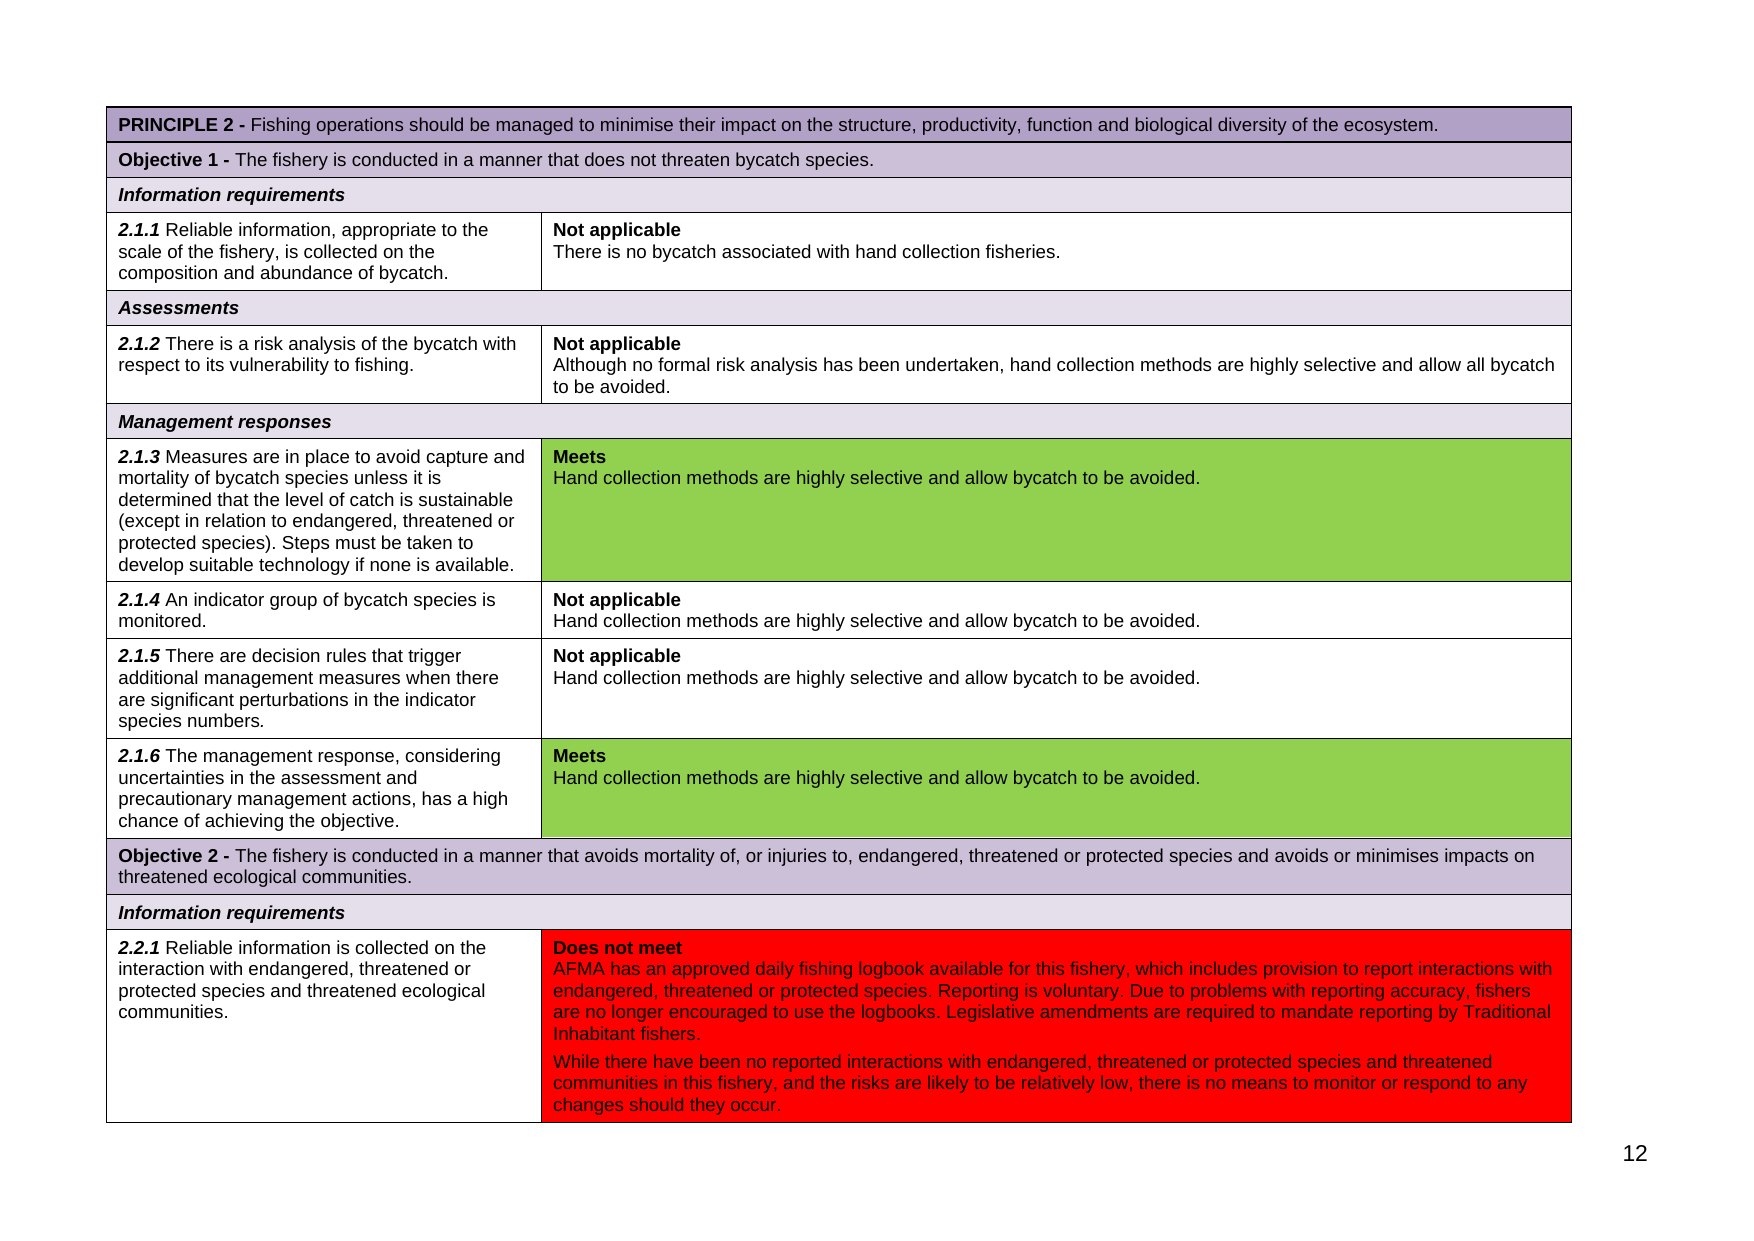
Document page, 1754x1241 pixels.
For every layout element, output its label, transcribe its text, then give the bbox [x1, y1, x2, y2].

table_cell Meets Hand collection methods are highly selective and allow bycatch to be avoided. [542, 739, 1571, 837]
table_cell Objective 2 - The fishery is conducted in a manner that avoids mortality of, or injuries to, endangered, threatened or protected species and avoids or minimises impacts on threatened ecological communities. [107, 839, 1571, 894]
table_cell Not applicable Hand collection methods are highly selective and allow bycatch to be avoided. [542, 639, 1571, 738]
table_cell 2.2.1 Reliable information is collected on the interaction with endangered, threatened or protected species and threatened ecological communities. [107, 930, 541, 1122]
table_cell 2.1.4 An indicator group of bycatch species is monitored. [107, 582, 541, 638]
table_cell 2.1.6 The management response, considering uncertainties in the assessment and precautionary management actions, has a high chance of achieving the objective. [107, 739, 541, 837]
table_cell Not applicable Although no formal risk analysis has been undertaken, hand collection methods are highly selective and allow all bycatch to be avoided. [542, 326, 1571, 403]
table_cell 2.1.5 There are decision rules that trigger additional management measures when there are significant perturbations in the indicator species numbers. [107, 639, 541, 738]
table_cell Assessments [107, 291, 1571, 325]
table_cell Not applicable Hand collection methods are highly selective and allow bycatch to be avoided. [542, 582, 1571, 638]
table_cell Information requirements [107, 895, 1571, 929]
table_cell Management responses [107, 404, 1571, 438]
table_cell 2.1.3 Measures are in place to avoid capture and mortality of bycatch species unless it is determined that the level of catch is sustainable (except in relation to endangered, threatened or protected species). Steps must be taken to develop suitable technology if none is available. [107, 439, 541, 581]
table_cell Does not meet AFMA has an approved daily fishing logbook available for this fishery, which includes provision to report interactions with endangered, threatened or protected species. Reporting is voluntary. Due to problems with reporting accuracy, fishers are no longer encouraged to use the logbooks. Legislative amendments are required to mandate reporting by Traditional Inhabitant fishers. While there have been no reported interactions with endangered, threatened or protected species and threatened communities in this fishery, and the risks are likely to be relatively low, there is no means to monitor or respond to any changes should they occur. [542, 930, 1571, 1122]
table_cell PRINCIPLE 2 - Fishing operations should be managed to minimise their impact on the structure, productivity, function and biological diversity of the ecosystem. [107, 108, 1571, 141]
table_cell Information requirements [107, 178, 1571, 212]
table_cell Meets Hand collection methods are highly selective and allow bycatch to be avoided. [542, 439, 1571, 581]
table_cell Objective 1 - The fishery is conducted in a manner that does not threaten bycatch species. [107, 143, 1571, 177]
table_cell Not applicable There is no bycatch associated with hand collection fisheries. [542, 213, 1571, 290]
table_cell 2.1.2 There is a risk analysis of the bycatch with respect to its vulnerability to fishing. [107, 326, 541, 403]
table_cell 2.1.1 Reliable information, appropriate to the scale of the fishery, is collected on the composition and abundance of bycatch. [107, 213, 541, 290]
